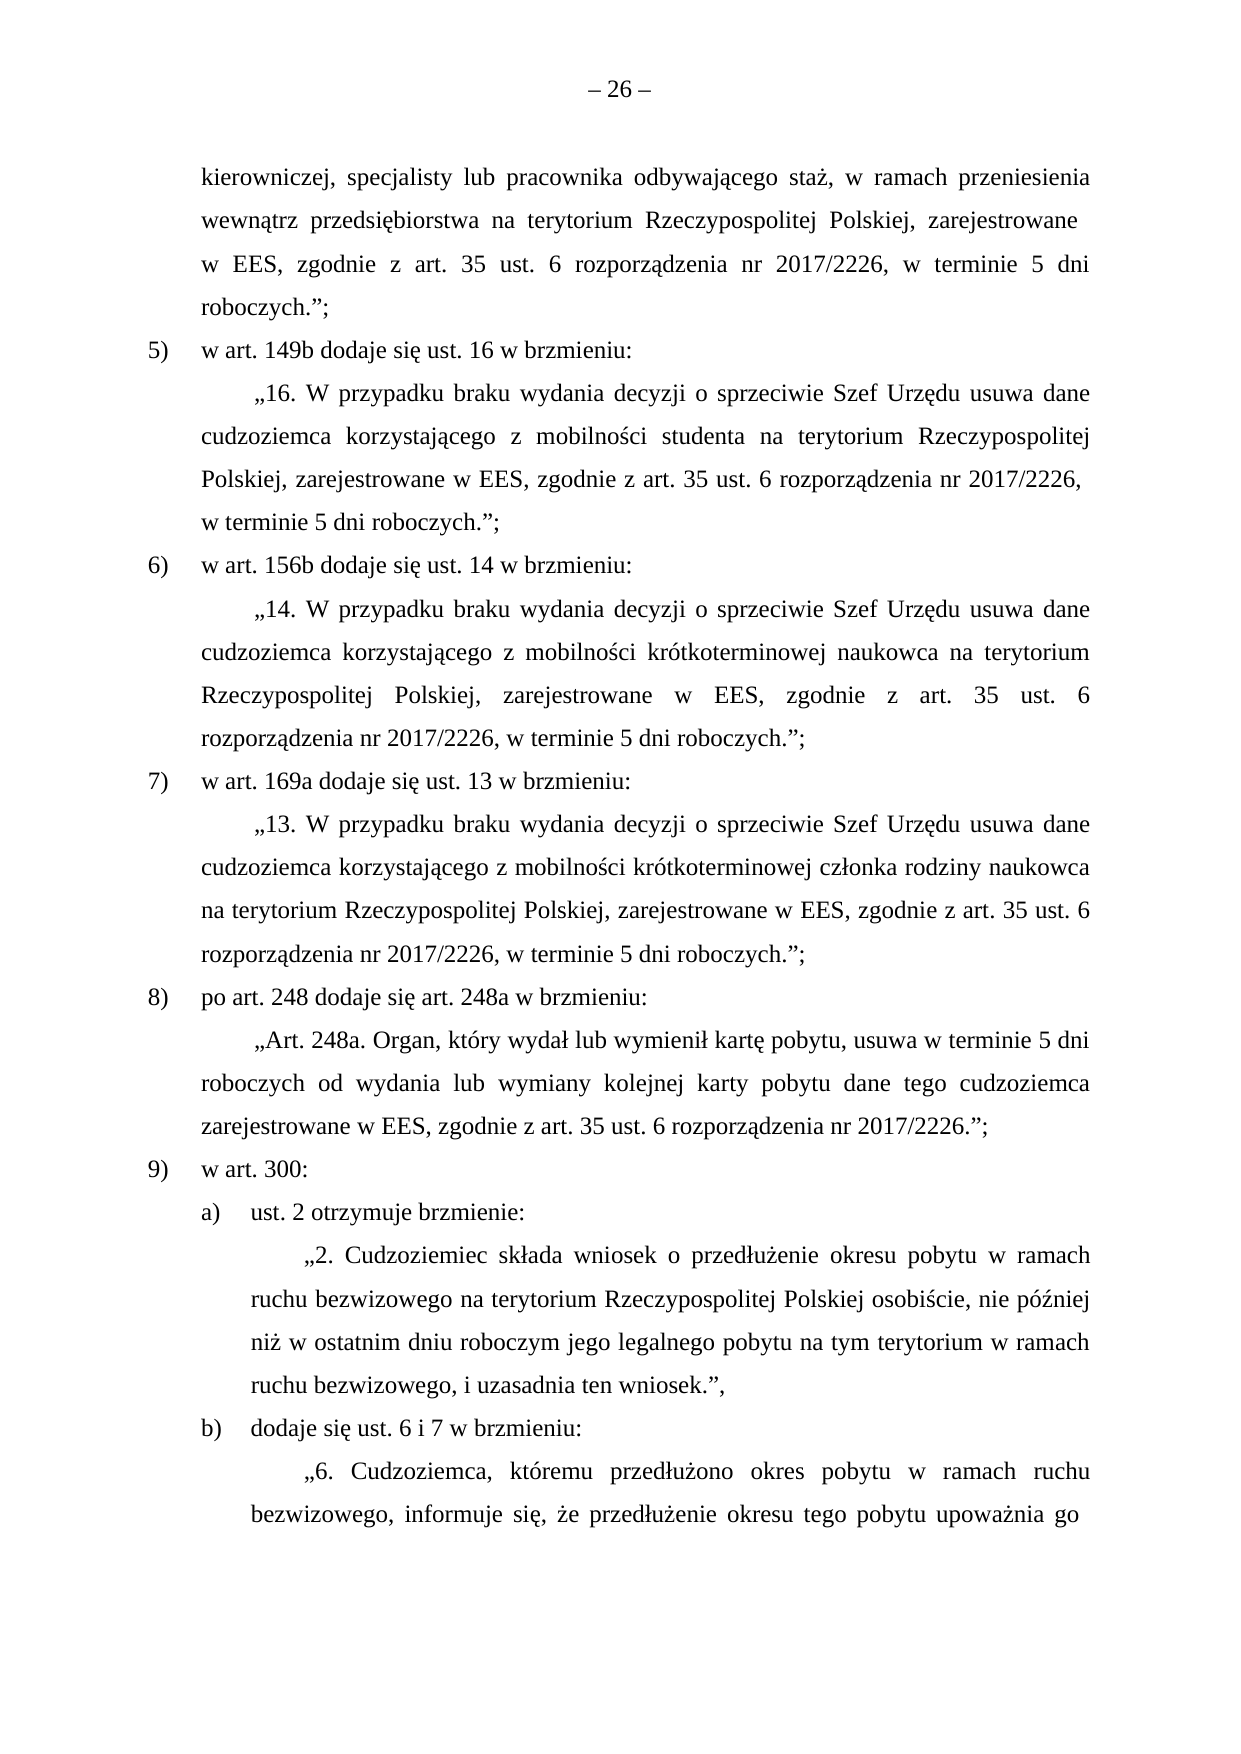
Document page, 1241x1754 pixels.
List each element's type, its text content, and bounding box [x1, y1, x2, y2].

text „13. W przypadku braku wydania decyzji o sprzeciwie Szef Urzędu usuwa dane cudzoziemca korzystającego z mobilności krótkoterminowej członka rodziny naukowca na terytorium Rzeczypospolitej Polskiej, zarejestrowane w EES, zgodnie z art. 35 ust. 6 rozporządzenia nr 2017/2226, w terminie 5 dni roboczych.”; [201, 809, 1091, 967]
text „2. Cudzoziemiec składa wniosek o przedłużenie okresu pobytu w ramach ruchu bezwizowego na terytorium Rzeczypospolitej Polskiej osobiście, nie później niż w ostatnim dniu roboczym jego legalnego pobytu na tym terytorium w ramach ruchu bezwizowego, i uzasadnia ten wniosek.”, [251, 1241, 1091, 1399]
text 6) w art. 156b dodaje się ust. 14 w brzmieniu: [148, 551, 1091, 579]
text 8) po art. 248 dodaje się art. 248a w brzmieniu: [148, 982, 1091, 1011]
text „Art. 248a. Organ, który wydał lub wymienił kartę pobytu, usuwa w terminie 5 dni roboczych od wydania lub wymiany kolejnej karty pobytu dane tego cudzoziemca zarejestrowane w EES, zgodnie z art. 35 ust. 6 rozporządzenia nr 2017/2226.”; [201, 1025, 1091, 1140]
text a) ust. 2 otrzymuje brzmienie: [201, 1197, 1091, 1226]
text „14. W przypadku braku wydania decyzji o sprzeciwie Szef Urzędu usuwa dane cudzoziemca korzystającego z mobilności krótkoterminowej naukowca na terytorium Rzeczypospolitej Polskiej, zarejestrowane w EES, zgodnie z art. 35 ust. 6 rozporządzenia nr 2017/2226, w terminie 5 dni roboczych.”; [201, 594, 1091, 752]
text 9) w art. 300: [148, 1154, 1091, 1183]
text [251, 1456, 1091, 1528]
text 7) w art. 169a dodaje się ust. 13 w brzmieniu: [148, 766, 1091, 795]
text „16. W przypadku braku wydania decyzji o sprzeciwie Szef Urzędu usuwa dane cudzoziemca korzystającego z mobilności studenta na terytorium Rzeczypospolitej Polskiej, zarejestrowane w EES, zgodnie z art. 35 ust. 6 rozporządzenia nr 2017/2226, w terminie 5 dni roboczych.”; [201, 378, 1091, 536]
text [201, 162, 1091, 321]
text b) dodaje się ust. 6 i 7 w brzmieniu: [201, 1413, 1091, 1442]
text 5) w art. 149b dodaje się ust. 16 w brzmieniu: [148, 335, 1091, 364]
